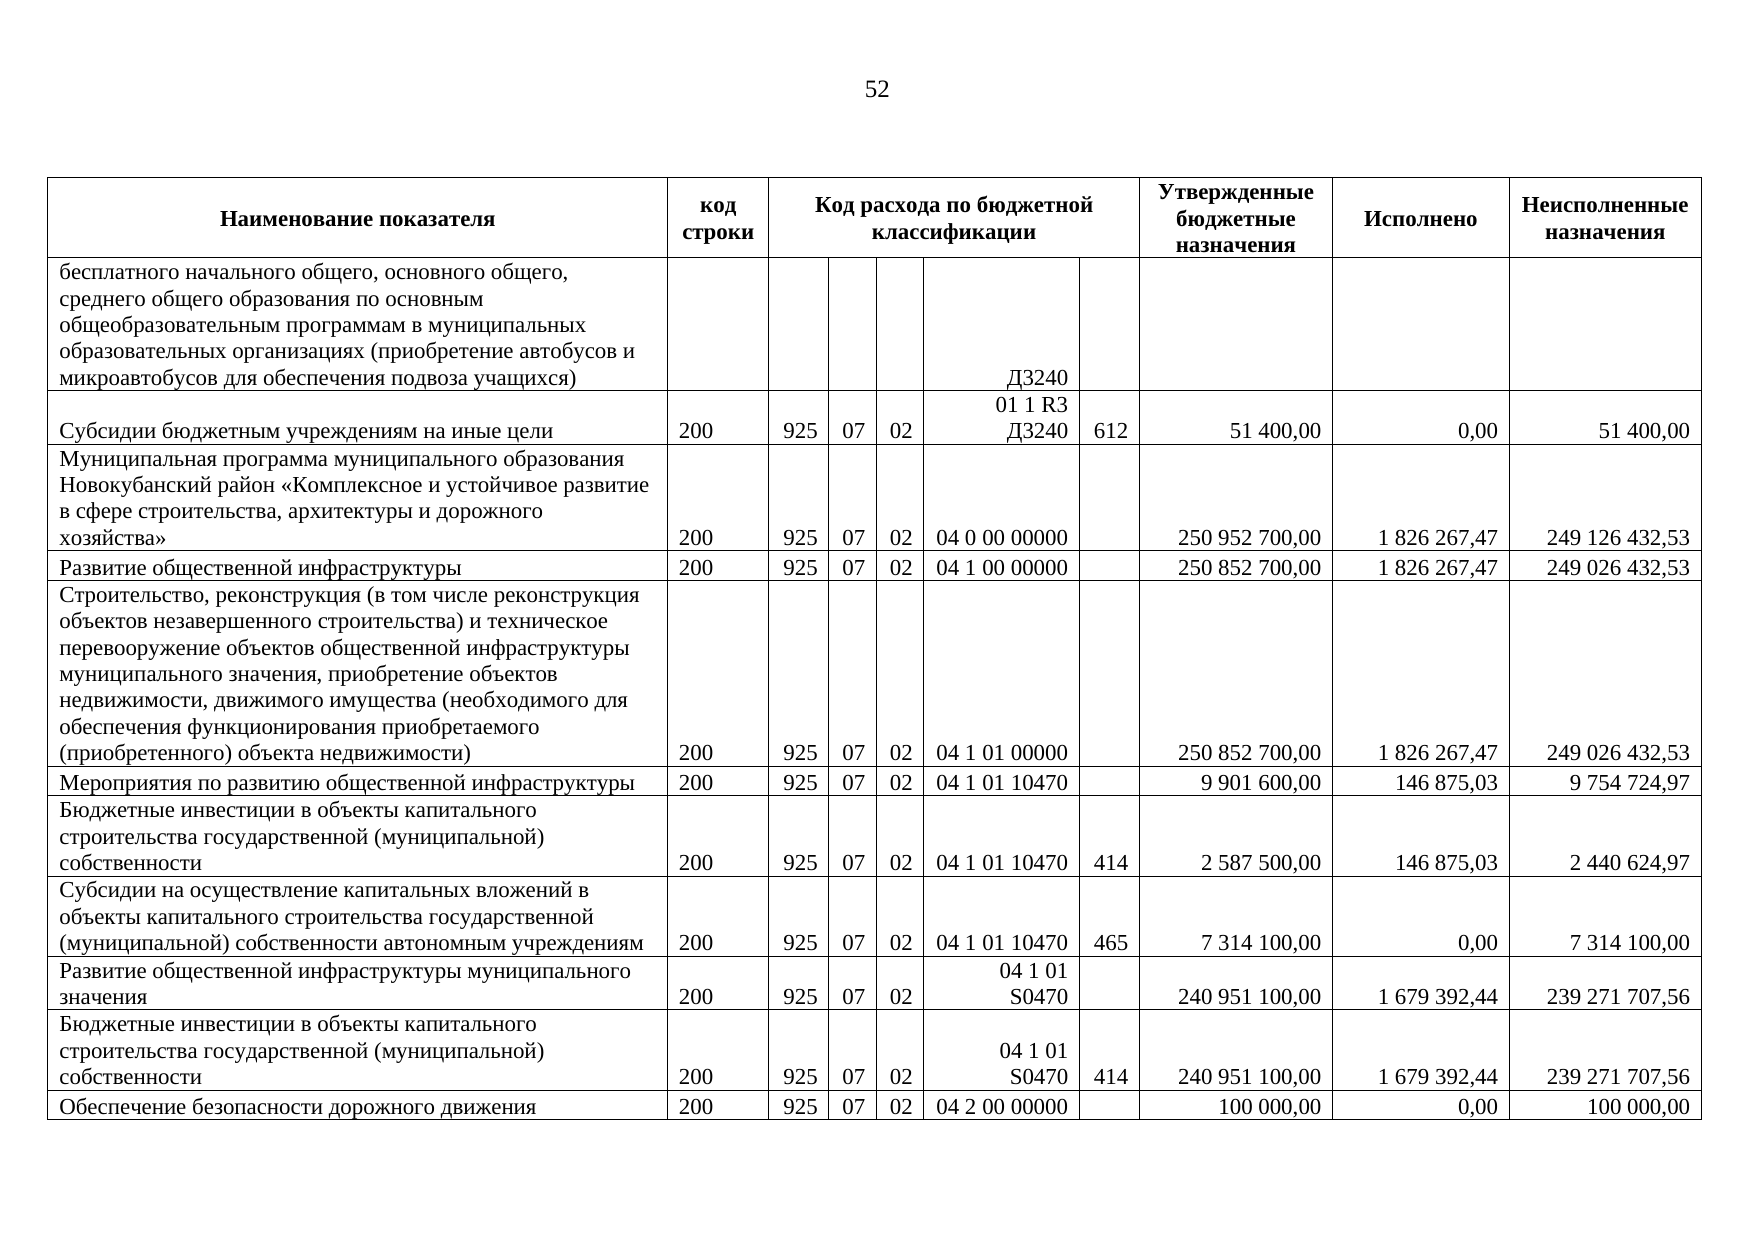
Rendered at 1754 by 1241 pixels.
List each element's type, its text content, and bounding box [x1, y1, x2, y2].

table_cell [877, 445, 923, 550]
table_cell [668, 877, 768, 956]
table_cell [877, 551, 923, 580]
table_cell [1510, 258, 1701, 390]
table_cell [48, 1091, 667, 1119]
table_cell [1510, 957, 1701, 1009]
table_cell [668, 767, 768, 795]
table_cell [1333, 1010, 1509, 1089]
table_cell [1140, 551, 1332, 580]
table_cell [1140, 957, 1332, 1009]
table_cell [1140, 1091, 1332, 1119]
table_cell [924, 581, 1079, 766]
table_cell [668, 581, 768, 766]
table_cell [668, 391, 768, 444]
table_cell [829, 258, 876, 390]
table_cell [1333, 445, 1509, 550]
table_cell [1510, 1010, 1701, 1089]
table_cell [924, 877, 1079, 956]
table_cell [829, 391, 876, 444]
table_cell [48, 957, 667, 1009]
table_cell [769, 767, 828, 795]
table_header Неисполненные назначения [1510, 178, 1701, 257]
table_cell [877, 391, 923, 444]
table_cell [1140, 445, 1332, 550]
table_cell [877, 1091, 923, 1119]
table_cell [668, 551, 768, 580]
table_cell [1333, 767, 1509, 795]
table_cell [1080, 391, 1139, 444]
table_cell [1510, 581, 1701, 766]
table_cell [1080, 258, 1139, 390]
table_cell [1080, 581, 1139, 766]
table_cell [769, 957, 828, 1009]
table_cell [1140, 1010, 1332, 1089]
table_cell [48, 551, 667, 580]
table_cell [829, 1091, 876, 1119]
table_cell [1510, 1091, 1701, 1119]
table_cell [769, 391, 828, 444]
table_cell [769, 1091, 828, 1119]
table_header Наименование показателя [48, 178, 667, 257]
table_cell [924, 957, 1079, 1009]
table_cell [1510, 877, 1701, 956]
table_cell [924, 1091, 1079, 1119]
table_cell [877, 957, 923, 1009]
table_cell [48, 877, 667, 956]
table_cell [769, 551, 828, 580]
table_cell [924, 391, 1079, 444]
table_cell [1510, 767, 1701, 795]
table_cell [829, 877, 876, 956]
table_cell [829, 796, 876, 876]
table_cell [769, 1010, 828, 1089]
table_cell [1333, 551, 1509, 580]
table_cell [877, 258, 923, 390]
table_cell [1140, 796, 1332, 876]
table_header код строки [668, 178, 768, 257]
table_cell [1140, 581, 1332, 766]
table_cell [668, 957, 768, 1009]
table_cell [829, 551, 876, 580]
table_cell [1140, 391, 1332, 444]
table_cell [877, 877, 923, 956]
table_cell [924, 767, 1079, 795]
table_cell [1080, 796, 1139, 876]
table_header Исполнено [1333, 178, 1509, 257]
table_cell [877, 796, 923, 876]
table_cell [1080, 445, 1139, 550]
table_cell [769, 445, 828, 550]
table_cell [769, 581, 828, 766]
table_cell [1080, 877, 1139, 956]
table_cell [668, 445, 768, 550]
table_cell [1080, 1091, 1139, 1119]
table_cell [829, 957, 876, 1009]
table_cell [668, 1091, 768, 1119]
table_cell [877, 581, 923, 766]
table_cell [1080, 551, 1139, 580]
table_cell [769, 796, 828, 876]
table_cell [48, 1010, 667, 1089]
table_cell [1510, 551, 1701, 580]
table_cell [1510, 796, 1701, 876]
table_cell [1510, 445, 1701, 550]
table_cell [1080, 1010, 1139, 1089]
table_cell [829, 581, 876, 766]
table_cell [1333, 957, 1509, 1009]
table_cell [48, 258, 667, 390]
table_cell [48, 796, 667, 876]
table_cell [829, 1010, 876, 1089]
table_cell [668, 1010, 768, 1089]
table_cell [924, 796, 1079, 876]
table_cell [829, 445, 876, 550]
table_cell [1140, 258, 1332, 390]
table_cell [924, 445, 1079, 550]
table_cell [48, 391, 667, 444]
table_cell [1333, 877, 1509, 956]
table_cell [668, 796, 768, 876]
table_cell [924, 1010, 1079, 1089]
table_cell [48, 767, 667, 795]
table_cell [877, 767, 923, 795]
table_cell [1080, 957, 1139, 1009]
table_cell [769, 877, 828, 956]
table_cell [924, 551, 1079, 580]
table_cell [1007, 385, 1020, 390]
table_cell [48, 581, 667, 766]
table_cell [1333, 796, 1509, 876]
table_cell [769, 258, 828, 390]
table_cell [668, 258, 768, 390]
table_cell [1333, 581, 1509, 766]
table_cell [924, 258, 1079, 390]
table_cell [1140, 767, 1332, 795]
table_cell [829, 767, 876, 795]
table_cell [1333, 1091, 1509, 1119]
table_header Утвержденные бюджетные назначения [1140, 178, 1332, 257]
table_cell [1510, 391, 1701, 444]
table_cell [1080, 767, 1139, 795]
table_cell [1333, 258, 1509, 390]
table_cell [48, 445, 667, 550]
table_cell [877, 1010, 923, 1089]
table_header Код расхода по бюджетной классификации [769, 178, 1139, 257]
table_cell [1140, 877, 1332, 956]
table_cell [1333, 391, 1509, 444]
